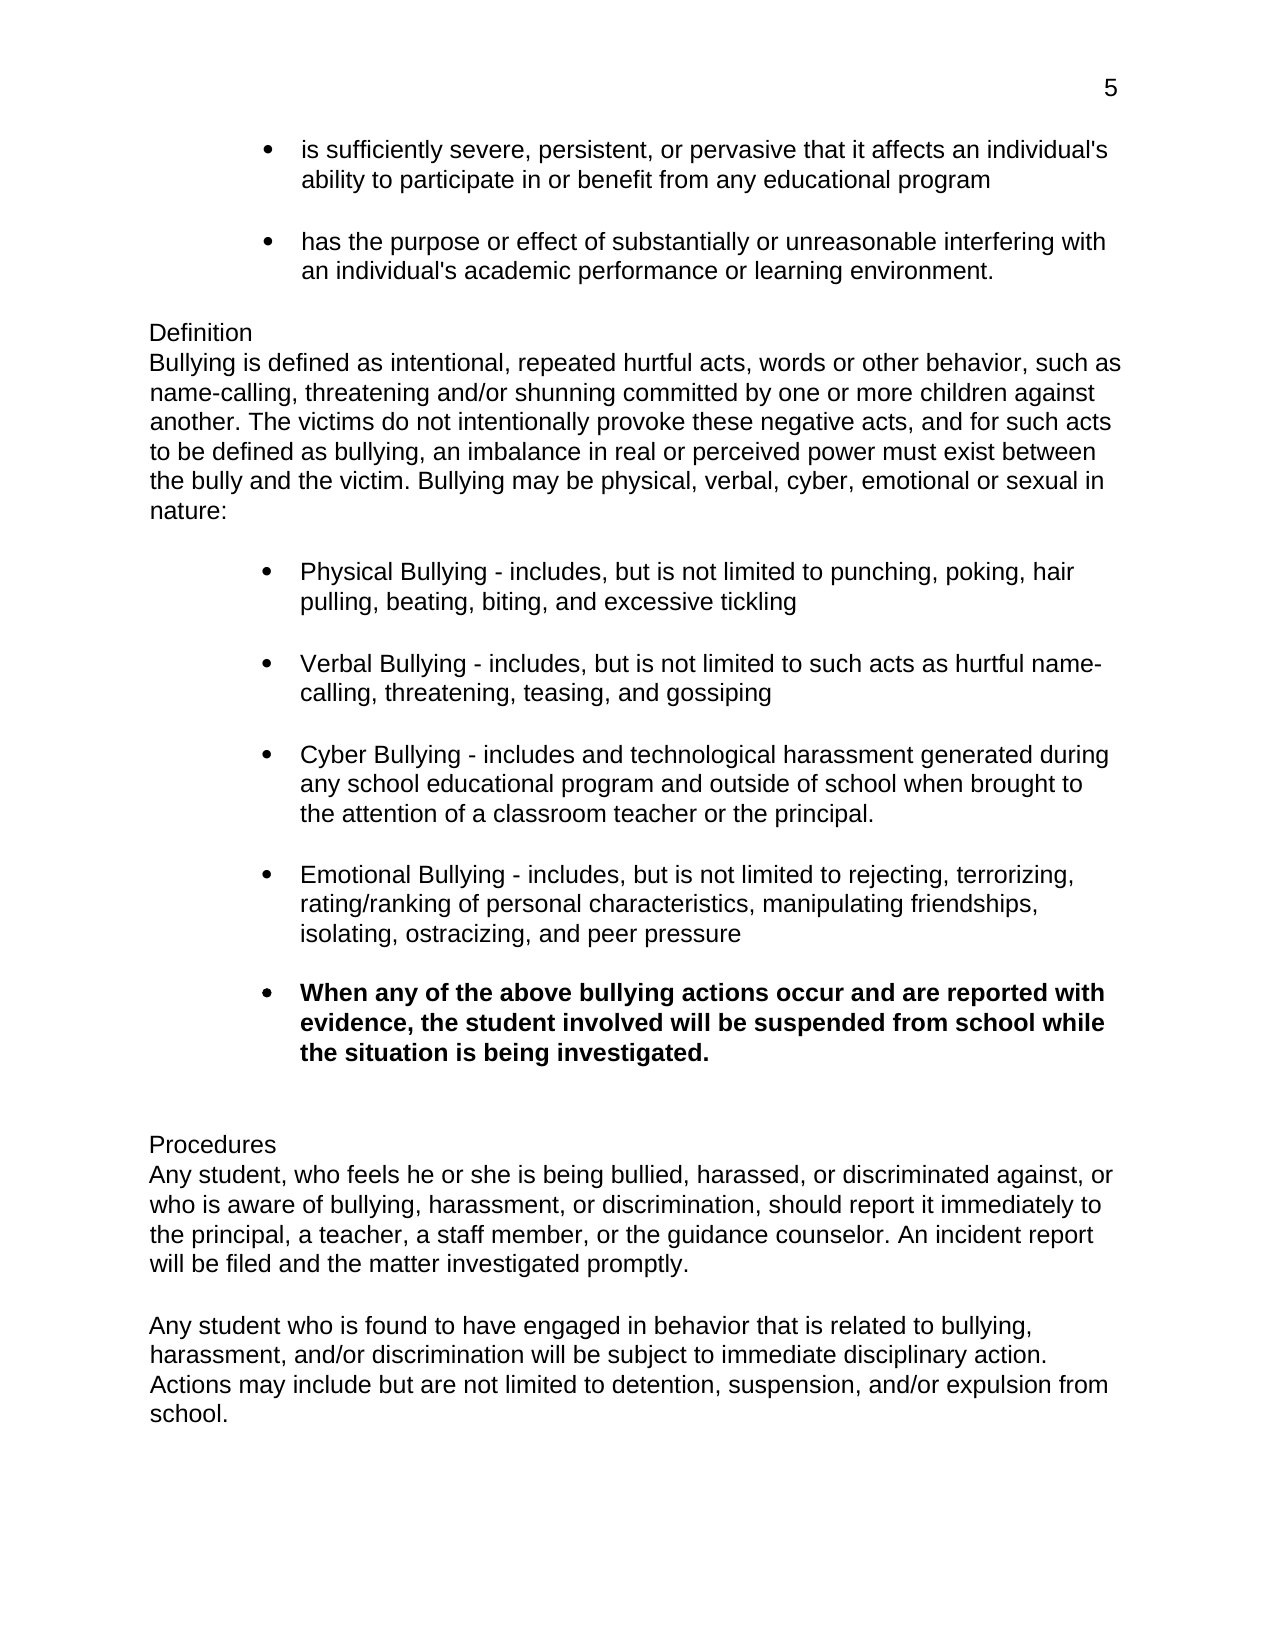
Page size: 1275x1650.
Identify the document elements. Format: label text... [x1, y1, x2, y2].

text Any student, who feels he or she is being bullied, harassed, or discriminated against, or who is aware of bullying, harassment, or discrimination, should report it immediately to the principal, a teacher, a staff member, or the guidance counselor. An incident report will be filed and the matter investigated promptly. [148, 1160, 1125, 1278]
list When any of the above bullying actions occur and are reported with evidence, the student involved will be suspended from school while the situation is being investigated. [262, 978, 1125, 1066]
text Procedures [148, 1130, 1125, 1159]
list is sufficiently severe, persistent, or pervasive that it affects an individual's ability to participate in or benefit from any educational program [263, 135, 1125, 194]
text Bullying is defined as intentional, repeated hurtful acts, words or other behavior, such as name-calling, threatening and/or shunning committed by one or more children against another. The victims do not intentionally provoke these negative acts, and for such acts to be defined as bullying, an imbalance in real or perceived power must exist between the bully and the victim. Bullying may be physical, verbal, cyber, emotional or sexual in nature: [148, 348, 1125, 525]
text Any student who is found to have engaged in behavior that is related to bullying, harassment, and/or discrimination will be subject to immediate disciplinary action. Actions may include but are not limited to detention, suspension, and/or expulsion from school. [148, 1311, 1125, 1428]
list Emotional Bullying - includes, but is not limited to rejecting, terrorizing, rating/ranking of personal characteristics, manipulating friendships, isolating, ostracizing, and peer pressure [262, 860, 1125, 948]
list has the purpose or effect of substantially or unreasonable interfering with an individual's academic performance or learning environment. [263, 226, 1125, 285]
text Definition [148, 318, 1125, 346]
list Verbal Bullying - includes, but is not limited to such acts as hurtful name-calling, threatening, teasing, and gossiping [262, 648, 1125, 707]
list Physical Bullying - includes, but is not limited to punching, poking, hair pulling, beating, biting, and excessive tickling [262, 557, 1125, 616]
list Cyber Bullying - includes and technological harassment generated during any school educational program and outside of school when brought to the attention of a classroom teacher or the principal. [262, 740, 1125, 828]
